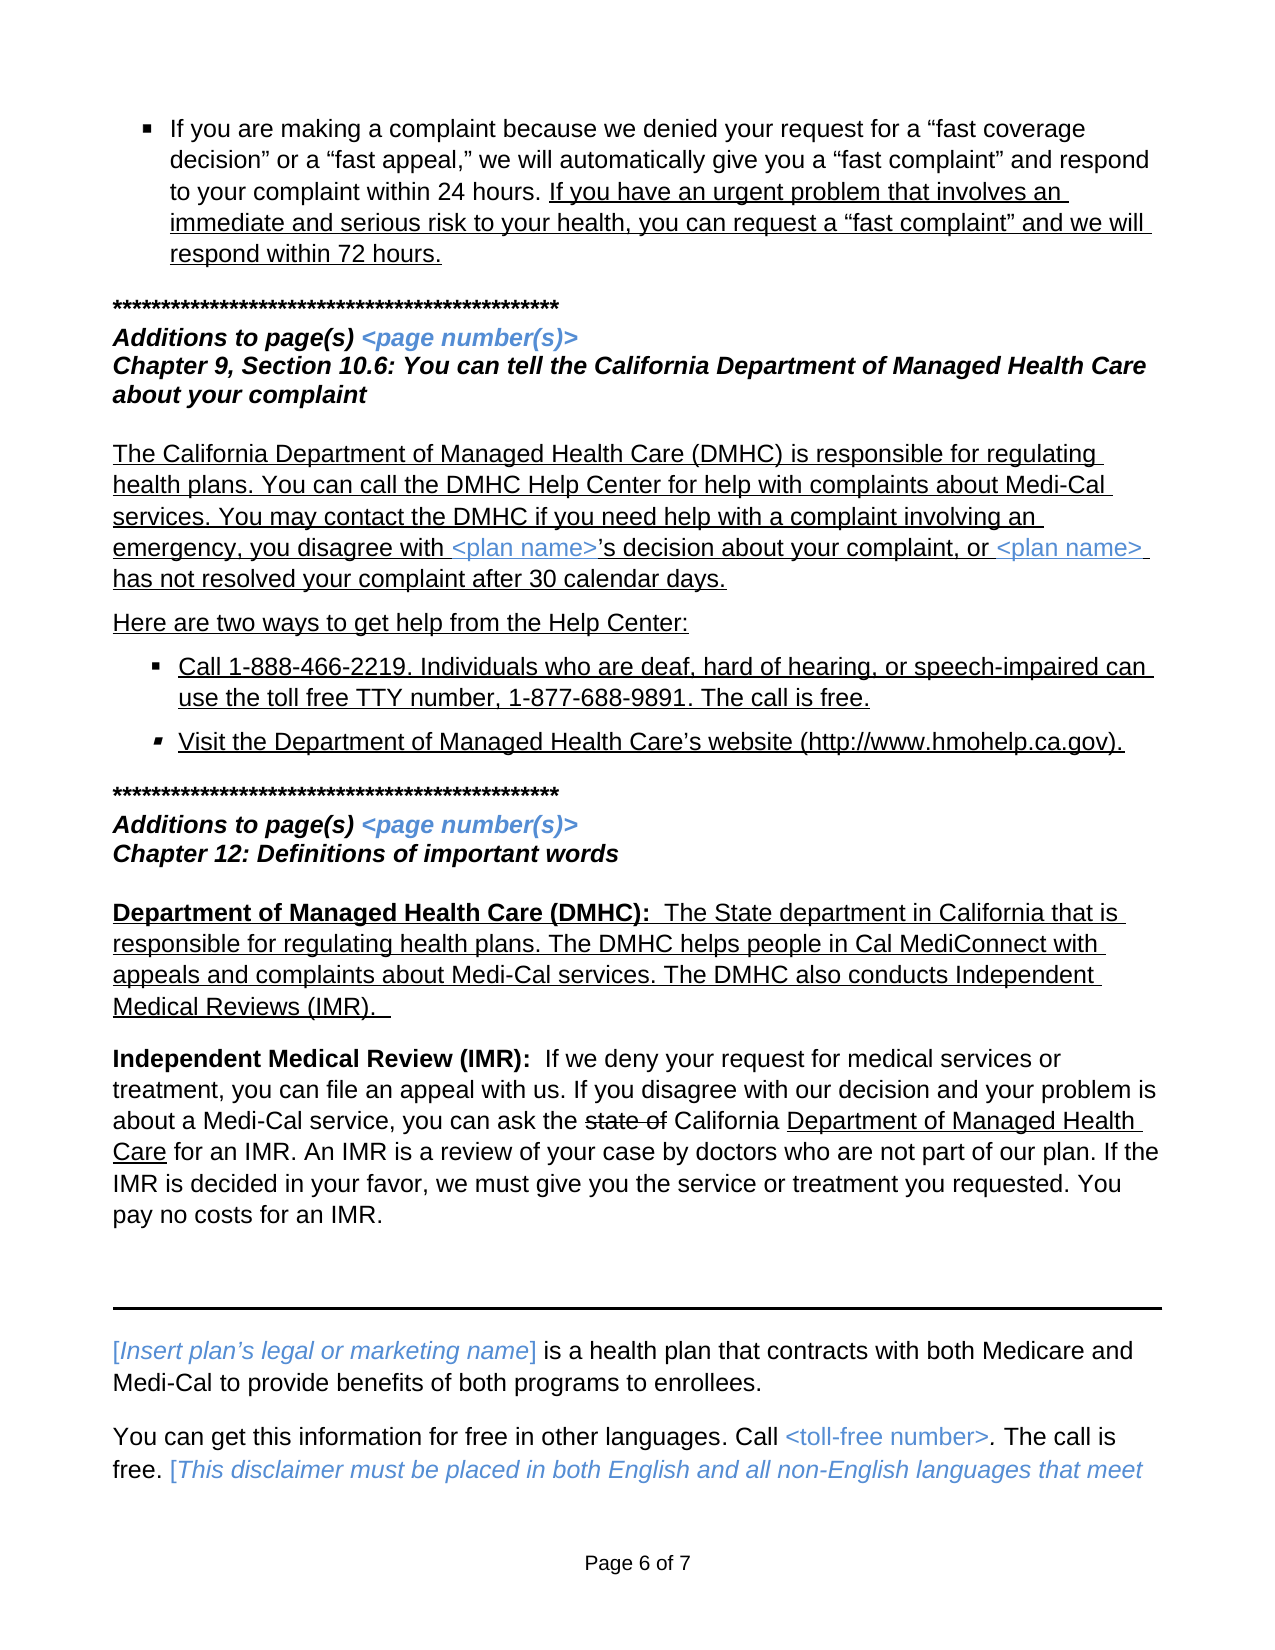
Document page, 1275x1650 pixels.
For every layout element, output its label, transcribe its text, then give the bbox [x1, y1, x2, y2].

list Call 1-888-466-2219. Individuals who are deaf, hard of hearing, or speech-impaired can use the toll free TTY number, 1-877-688-9891. The call is free. [150, 650, 1162, 712]
text Chapter 9, Section 10.6: You can tell the California Department of Managed Health Care about your complaint [112, 351, 1162, 409]
text Additions to page(s) <page number(s)> [112, 322, 1162, 351]
text Department of Managed Health Care (DMHC): The State department in California that is responsible for regulating health plans. The DMHC helps people in Cal MediConnect with appeals and complaints about Medi-Cal services. The DMHC also conducts Independent Medical Reviews (IMR). [112, 896, 1162, 1021]
text The California Department of Managed Health Care (DMHC) is responsible for regulating health plans. You can call the DMHC Help Center for help with complaints about Medi-Cal services. You may contact the DMHC if you need help with a complaint involving an emergency, you disagree with <plan name>’s decision about your complaint, or <plan name> has not resolved your complaint after 30 calendar days. [112, 437, 1162, 594]
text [112, 1422, 1162, 1484]
text Chapter 12: Definitions of important words [112, 839, 1162, 867]
text ********************************************** [112, 294, 1162, 322]
list If you are making a complaint because we denied your request for a “fast coverage decision” or a “fast appeal,” we will automatically give you a “fast complaint” and respond to your complaint within 24 hours. If you have an urgent problem that involves an immediate and serious risk to your health, you can request a “fast complaint” and we will respond within 72 hours. [141, 112, 1162, 269]
text [Insert plan’s legal or marketing name] is a health plan that contracts with both Medicare and Medi-Cal to provide benefits of both programs to enrollees. [112, 1335, 1162, 1397]
list Visit the Department of Managed Health Care’s website (http://www.hmohelp.ca.gov). [150, 725, 1162, 756]
text Additions to page(s) <page number(s)> [112, 810, 1162, 839]
text Independent Medical Review (IMR): If we deny your request for medical services or treatment, you can file an appeal with us. If you disagree with our decision and your problem is about a Medi-Cal service, you can ask the state of California Department of Managed Health Care for an IMR. An IMR is a review of your case by doctors who are not part of our plan. If the IMR is decided in your favor, we must give you the service or treatment you requested. You pay no costs for an IMR. [112, 1042, 1162, 1229]
text Here are two ways to get help from the Help Center: [112, 606, 1162, 637]
text ********************************************** [112, 781, 1162, 810]
